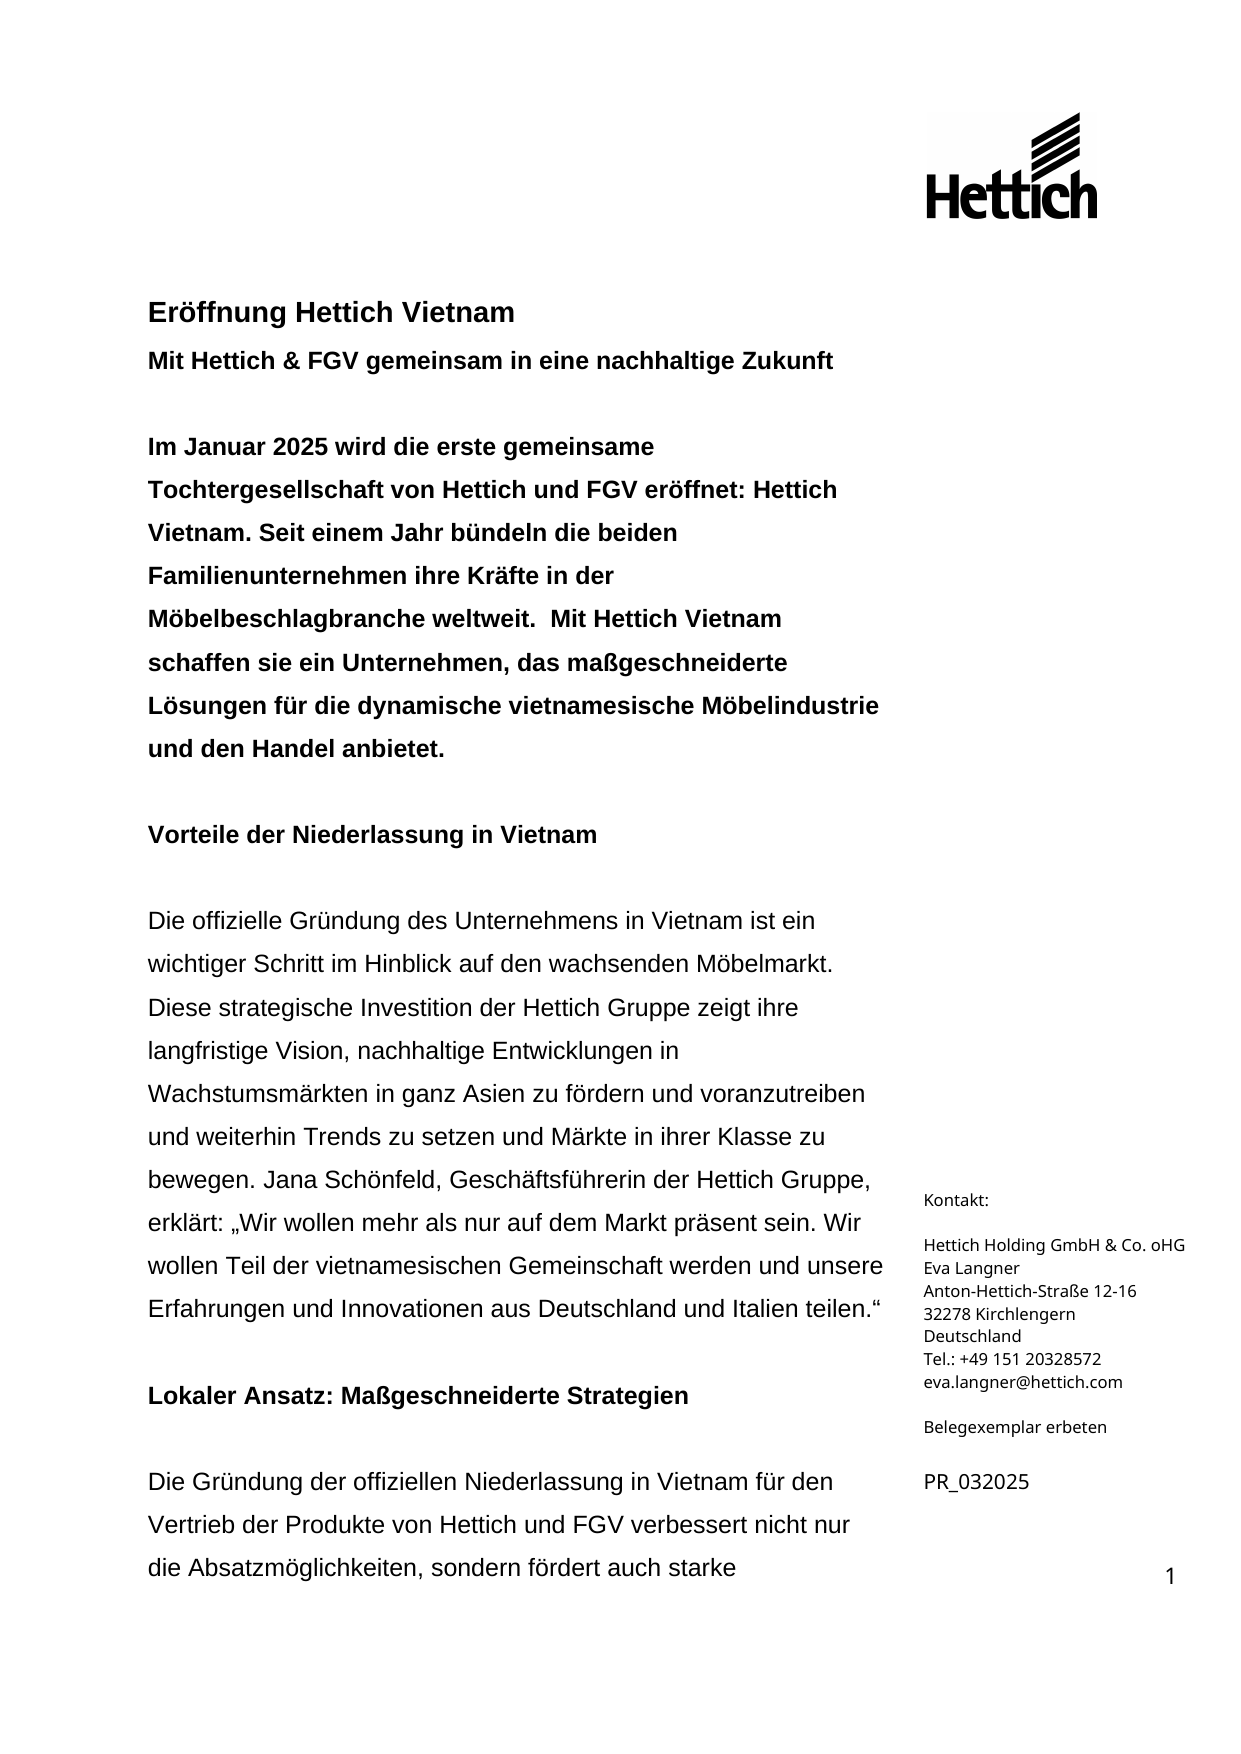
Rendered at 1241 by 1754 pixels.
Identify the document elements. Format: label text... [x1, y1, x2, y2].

text Mit Hettich & FGV gemeinsam in eine nachhaltige Zukunft [148, 346, 886, 374]
text Vorteile der Niederlassung in Vietnam [148, 820, 886, 849]
picture [926, 112, 1097, 219]
text Lokaler Ansatz: Maßgeschneiderte Strategien [148, 1381, 886, 1409]
text Im Januar 2025 wird die erste gemeinsame Tochtergesellschaft von Hettich und FGV eröffnet: Hettich Vietnam. Seit einem Jahr bündeln die beiden Familienunternehmen ihre Kräfte in der Möbelbeschlagbranche weltweit. Mit Hettich Vietnam schaffen sie ein Unternehmen, das maßgeschneiderte Lösungen für die dynamische vietnamesische Möbelindustrie und den Handel anbietet. [148, 432, 886, 762]
text Eröffnung Hettich Vietnam [148, 295, 886, 329]
text Die offizielle Gründung des Unternehmens in Vietnam ist ein wichtiger Schritt im Hinblick auf den wachsenden Möbelmarkt. Diese strategische Investition der Hettich Gruppe zeigt ihre langfristige Vision, nachhaltige Entwicklungen in Wachstumsmärkten in ganz Asien zu fördern und voranzutreiben und weiterhin Trends zu setzen und Märkte in ihrer Klasse zu bewegen. Jana Schönfeld, Geschäftsführerin der Hettich Gruppe, erklärt: „Wir wollen mehr als nur auf dem Markt präsent sein. Wir wollen Teil der vietnamesischen Gemeinschaft werden und unsere Erfahrungen und Innovationen aus Deutschland und Italien teilen.“ [148, 906, 886, 1323]
